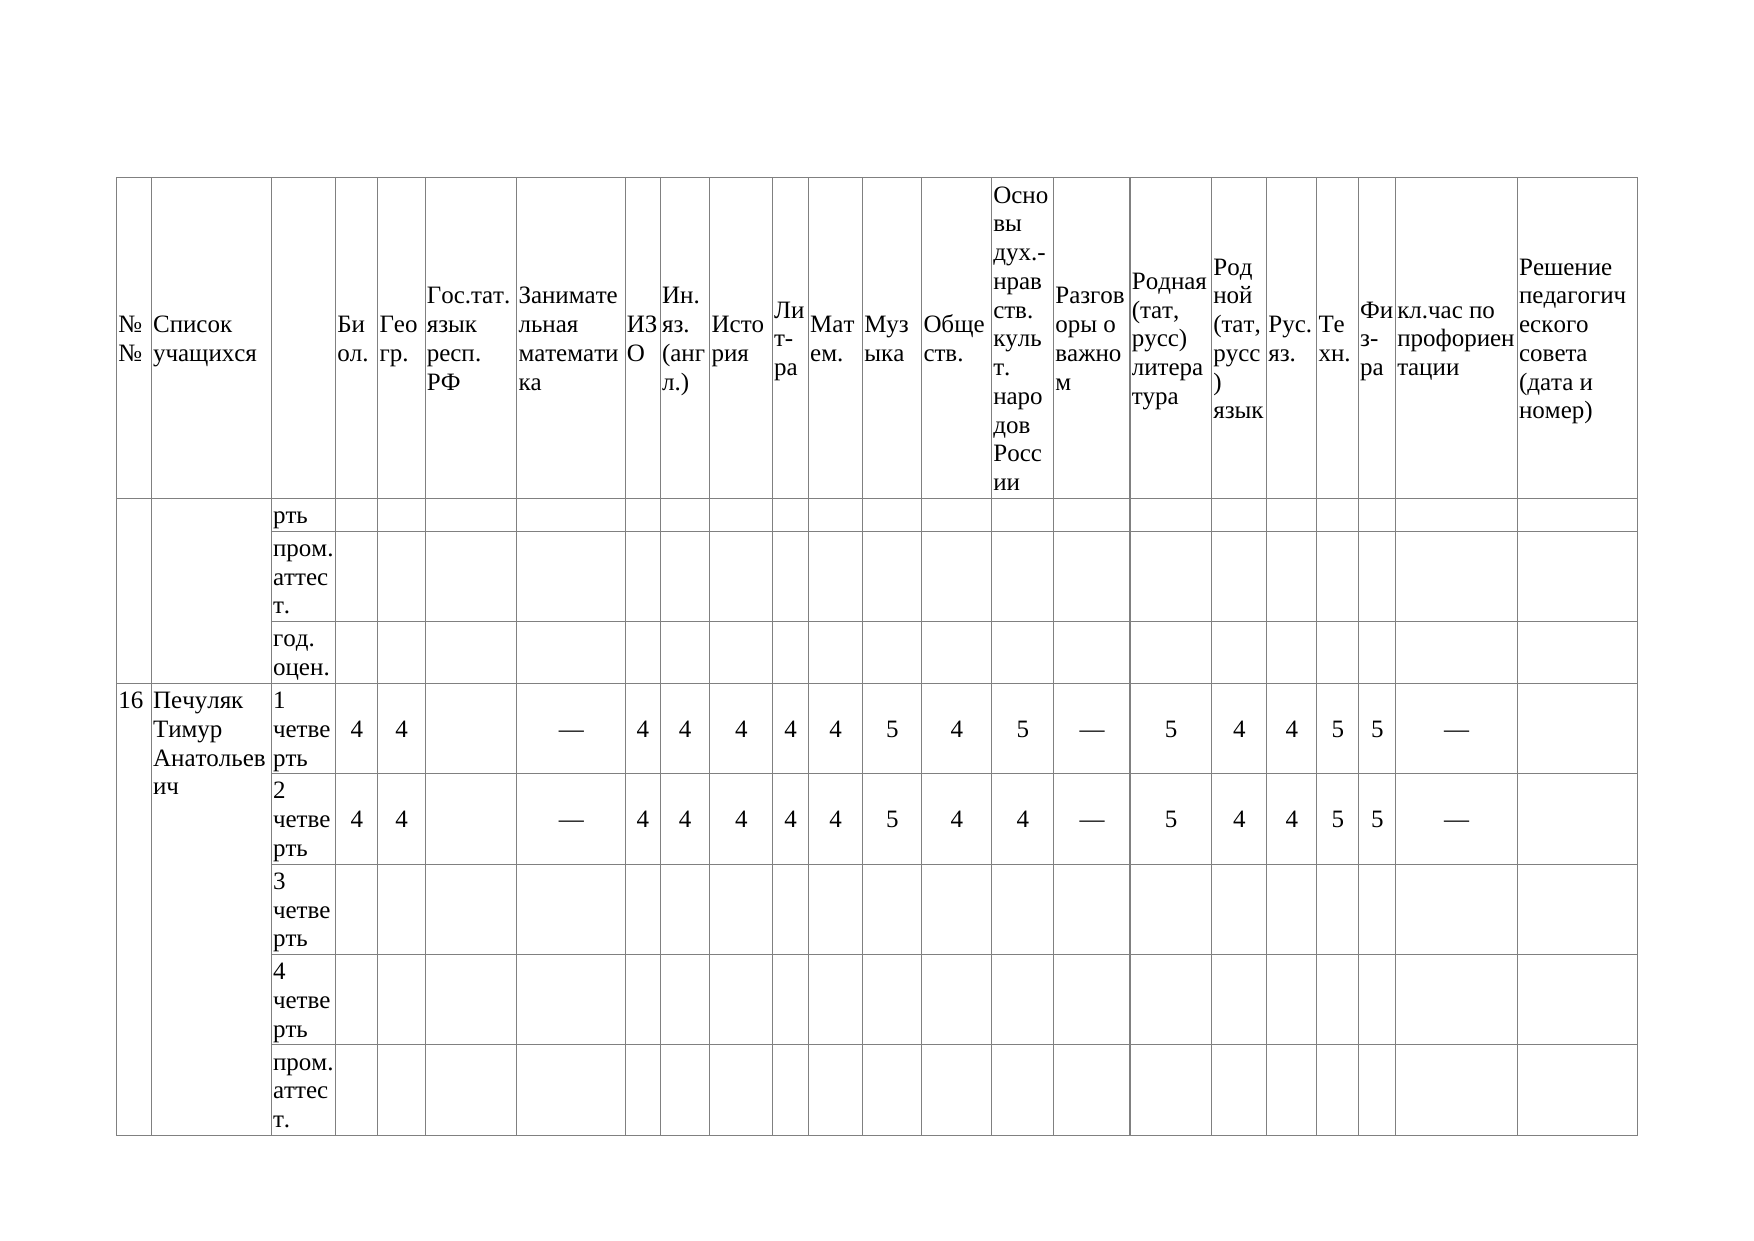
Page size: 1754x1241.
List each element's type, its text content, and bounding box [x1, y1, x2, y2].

table_cell 1 четверть [272, 684, 335, 773]
table_cell [1212, 865, 1266, 954]
table_cell [1317, 955, 1358, 1044]
table_cell [378, 532, 425, 621]
table_cell [1054, 1045, 1129, 1135]
table_cell [922, 532, 991, 621]
table_cell [1317, 865, 1358, 954]
table_cell [1267, 865, 1316, 954]
table_header Гос.тат.язык респ. РФ [426, 178, 516, 498]
table_cell [626, 865, 660, 954]
table_cell [773, 532, 808, 621]
table_cell [1054, 865, 1129, 954]
table_cell [1518, 499, 1637, 531]
table_header Решение педагогического совета (дата и номер) [1518, 178, 1637, 498]
table_cell [773, 865, 808, 954]
table_cell [378, 622, 425, 683]
table_cell 4 [992, 774, 1053, 863]
table_cell [1131, 955, 1211, 1044]
table_cell [1267, 1045, 1316, 1135]
table_cell [809, 865, 862, 954]
table_cell [426, 622, 516, 683]
table_cell [336, 1045, 377, 1135]
table_cell [426, 684, 516, 773]
table_cell [863, 955, 921, 1044]
table_cell 4 [773, 684, 808, 773]
table_cell 4 [1212, 684, 1266, 773]
table_cell 16 [117, 684, 151, 1135]
table_cell [661, 532, 709, 621]
table_cell [1131, 499, 1211, 531]
table_cell [661, 955, 709, 1044]
table_cell [378, 955, 425, 1044]
table_cell [626, 532, 660, 621]
table_cell [1317, 532, 1358, 621]
table_cell [1518, 1045, 1637, 1135]
table_cell 4 [922, 684, 991, 773]
table_cell [426, 955, 516, 1044]
table_cell — [1054, 684, 1129, 773]
table_cell [773, 499, 808, 531]
table_cell 5 [1317, 684, 1358, 773]
table_cell [809, 499, 862, 531]
table_cell 4 четверть [272, 499, 335, 531]
table_cell — [517, 774, 625, 863]
table_cell [426, 1045, 516, 1135]
table_cell [863, 622, 921, 683]
table_cell [922, 1045, 991, 1135]
table_cell 5 [992, 684, 1053, 773]
table_cell 4 [626, 774, 660, 863]
table_cell [922, 955, 991, 1044]
table_cell [1518, 774, 1637, 863]
table_cell пром. аттест. [272, 532, 335, 621]
table_header История [710, 178, 772, 498]
table_cell [336, 622, 377, 683]
table_cell [661, 865, 709, 954]
table_cell [1054, 499, 1129, 531]
table_cell [1359, 1045, 1395, 1135]
table_cell [1267, 499, 1316, 531]
table_cell 4 [922, 774, 991, 863]
table_cell [1131, 532, 1211, 621]
table_cell [1212, 532, 1266, 621]
table_cell [1359, 865, 1395, 954]
table_cell [336, 532, 377, 621]
table_cell [1396, 865, 1517, 954]
table_cell 4 четверть [272, 955, 335, 1044]
table_cell 4 [1267, 774, 1316, 863]
table_cell [863, 499, 921, 531]
table_cell [1054, 622, 1129, 683]
table_cell [992, 532, 1053, 621]
table_cell [1212, 499, 1266, 531]
table_cell [992, 499, 1053, 531]
table_cell [1396, 955, 1517, 1044]
table_cell [1359, 622, 1395, 683]
table_cell [1212, 955, 1266, 1044]
table_cell [378, 865, 425, 954]
table_cell [710, 499, 772, 531]
table_cell [1518, 684, 1637, 773]
table_header Обществ. [922, 178, 991, 498]
table_cell [336, 499, 377, 531]
table_cell [517, 532, 625, 621]
table_cell [517, 1045, 625, 1135]
table_cell [661, 1045, 709, 1135]
table_cell [1267, 622, 1316, 683]
table_header [272, 178, 335, 498]
table_cell [1054, 955, 1129, 1044]
table_cell [922, 499, 991, 531]
table_cell 4 [378, 774, 425, 863]
table_cell — [517, 684, 625, 773]
table_cell 4 [336, 684, 377, 773]
table_cell 4 [626, 684, 660, 773]
table_cell [661, 622, 709, 683]
table_header Физ-ра [1359, 178, 1395, 498]
table_cell [809, 955, 862, 1044]
table_cell [1396, 499, 1517, 531]
table_cell [1317, 622, 1358, 683]
table_cell 4 [710, 774, 772, 863]
table_header Родной (тат, русс) язык [1212, 178, 1266, 498]
table_cell [992, 955, 1053, 1044]
table_cell [1054, 532, 1129, 621]
table_header Разговоры о важном [1054, 178, 1129, 498]
table_cell [710, 865, 772, 954]
table_cell Печуляк Тимур Анатольевич [152, 684, 271, 1135]
table_cell [1317, 499, 1358, 531]
table_cell [517, 499, 625, 531]
table_cell [1267, 532, 1316, 621]
table_cell [1518, 532, 1637, 621]
table_cell [336, 955, 377, 1044]
table_cell 5 [863, 684, 921, 773]
table_cell [1518, 955, 1637, 1044]
table_header ИЗО [626, 178, 660, 498]
table_cell [1359, 532, 1395, 621]
table_header №№ [117, 178, 151, 498]
table_cell [426, 532, 516, 621]
table_cell — [1396, 684, 1517, 773]
table_cell 3 четверть [272, 865, 335, 954]
table_cell [809, 532, 862, 621]
table_cell 5 [1359, 684, 1395, 773]
table_cell 2 четверть [272, 774, 335, 863]
table_cell 4 [661, 774, 709, 863]
table_header Биол. [336, 178, 377, 498]
table_cell 4 [809, 774, 862, 863]
table_cell — [1054, 774, 1129, 863]
table_cell 4 [661, 684, 709, 773]
table_cell [922, 622, 991, 683]
table_header Основы дух.-нравств. культ. народов России [992, 178, 1053, 498]
table_cell [992, 622, 1053, 683]
table_cell [922, 865, 991, 954]
table_cell [710, 532, 772, 621]
table_cell [1212, 622, 1266, 683]
table_header Список учащихся [152, 178, 271, 498]
table_cell [773, 955, 808, 1044]
table_cell [626, 1045, 660, 1135]
table_cell [517, 622, 625, 683]
table_cell [1267, 955, 1316, 1044]
table_header Родная (тат, русс) литература [1131, 178, 1211, 498]
table_cell [710, 622, 772, 683]
table_cell [1317, 1045, 1358, 1135]
table_header кл.час по профориентации [1396, 178, 1517, 498]
table_cell год. оцен. [272, 622, 335, 683]
table_cell [336, 865, 377, 954]
table_cell [378, 499, 425, 531]
table_cell [661, 499, 709, 531]
table_cell [1359, 955, 1395, 1044]
table_cell [626, 499, 660, 531]
table_cell 4 [378, 684, 425, 773]
table_cell [1131, 1045, 1211, 1135]
table_cell [863, 532, 921, 621]
table_header Геогр. [378, 178, 425, 498]
table_cell [1396, 622, 1517, 683]
table_cell 5 [1131, 774, 1211, 863]
table_cell [992, 865, 1053, 954]
table_cell [1396, 532, 1517, 621]
table_cell [1518, 865, 1637, 954]
table_header Музыка [863, 178, 921, 498]
table_cell [626, 955, 660, 1044]
table_cell 5 [1359, 774, 1395, 863]
table_cell [517, 955, 625, 1044]
table_cell 5 [1317, 774, 1358, 863]
table_header Ин. яз. (англ.) [661, 178, 709, 498]
table_cell — [1396, 774, 1517, 863]
table_cell [1359, 499, 1395, 531]
table_cell [773, 1045, 808, 1135]
table_cell 4 [1212, 774, 1266, 863]
table_header Техн. [1317, 178, 1358, 498]
table_cell [809, 1045, 862, 1135]
table_cell [426, 865, 516, 954]
table_cell [710, 955, 772, 1044]
table_cell пром. аттест. [272, 1045, 335, 1135]
table_cell [517, 865, 625, 954]
table_header Занимательная математика [517, 178, 625, 498]
table_cell 4 [773, 774, 808, 863]
table_header Матем. [809, 178, 862, 498]
table_cell 4 [1267, 684, 1316, 773]
table_cell [1131, 865, 1211, 954]
table_cell 5 [863, 774, 921, 863]
table_header Лит-ра [773, 178, 808, 498]
table_cell [1212, 1045, 1266, 1135]
table_cell [626, 622, 660, 683]
table_cell [809, 622, 862, 683]
table_cell 4 [710, 684, 772, 773]
table_cell [863, 865, 921, 954]
table_cell [1131, 622, 1211, 683]
table_cell 4 [809, 684, 862, 773]
table_cell [710, 1045, 772, 1135]
table_header Рус.яз. [1267, 178, 1316, 498]
table_cell [378, 1045, 425, 1135]
table_cell [1518, 622, 1637, 683]
table_cell 5 [1131, 684, 1211, 773]
table_cell [426, 774, 516, 863]
table_cell [1396, 1045, 1517, 1135]
table_cell [773, 622, 808, 683]
table_cell [863, 1045, 921, 1135]
table_cell [992, 1045, 1053, 1135]
table_cell 4 [336, 774, 377, 863]
table_cell [426, 499, 516, 531]
